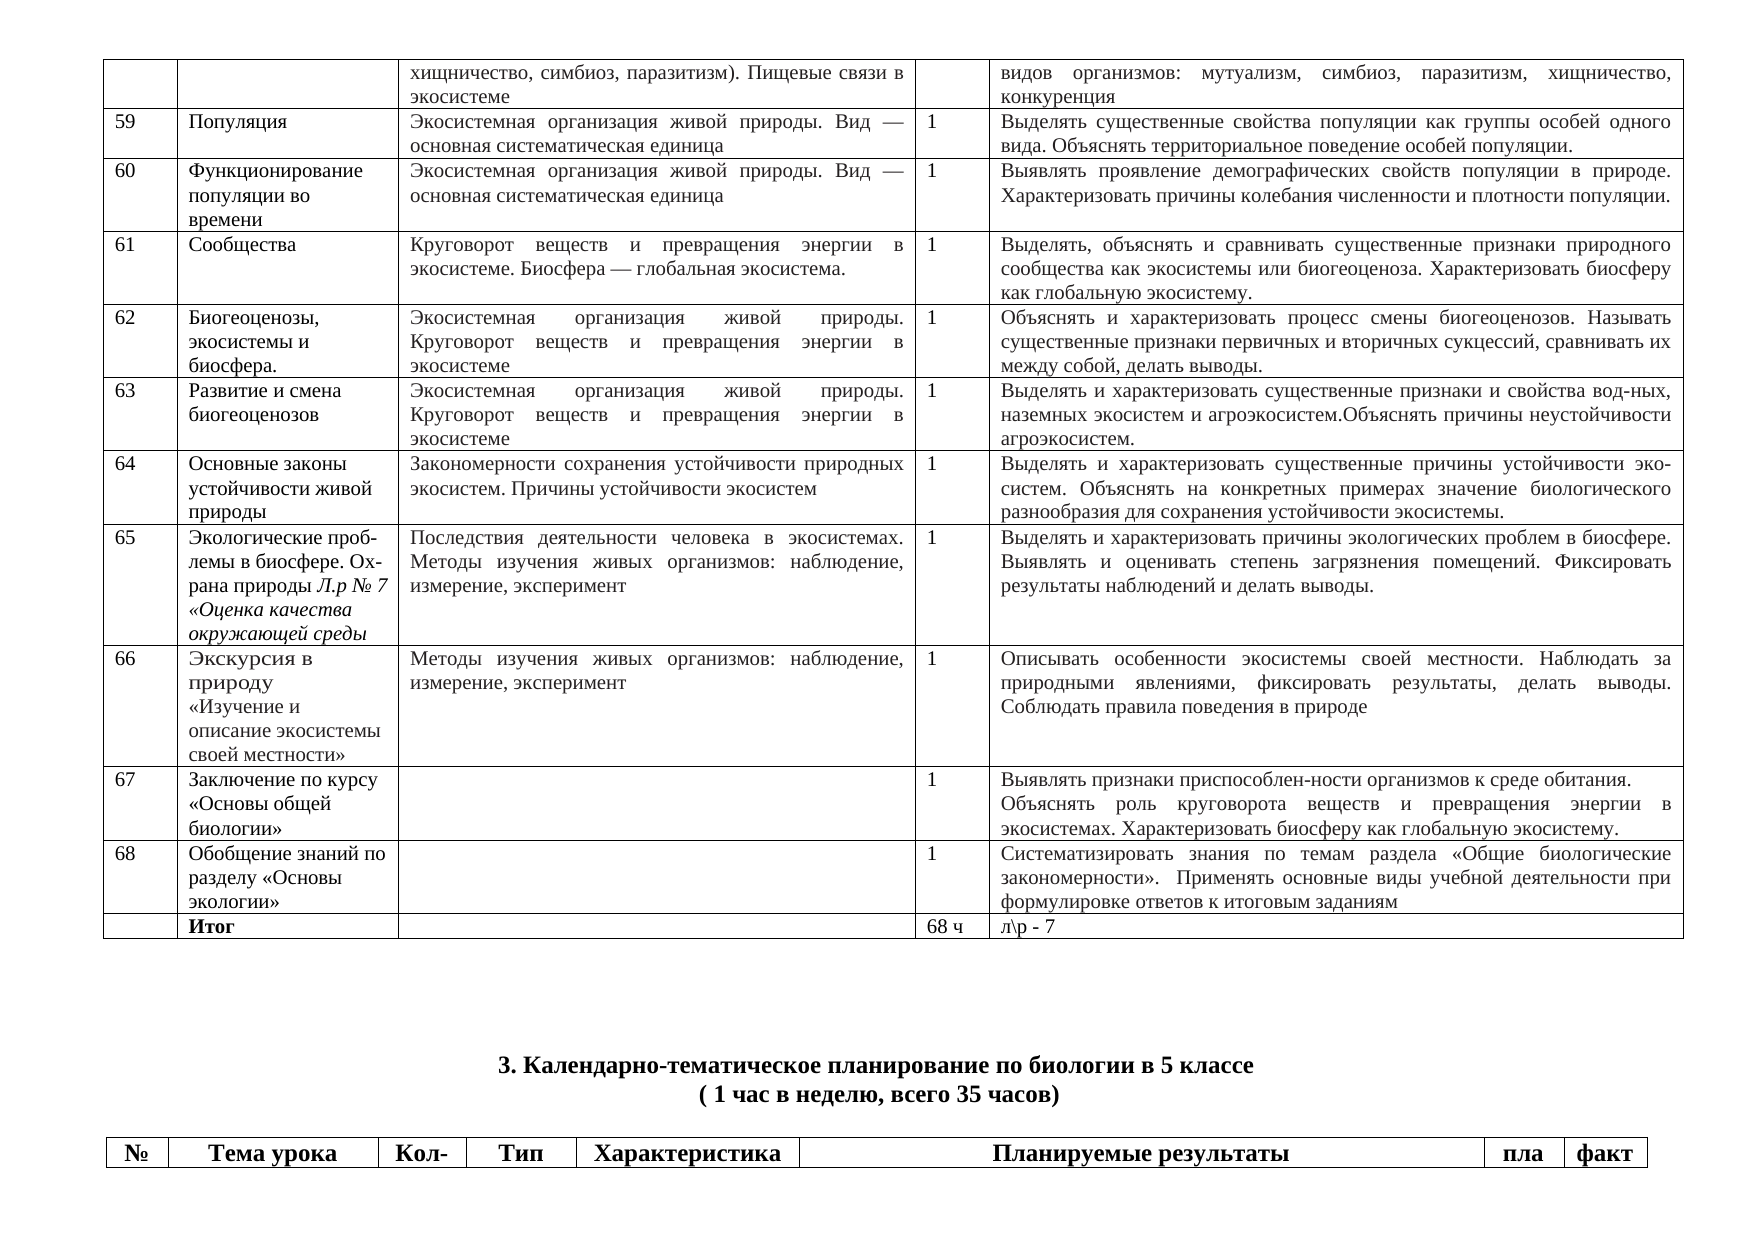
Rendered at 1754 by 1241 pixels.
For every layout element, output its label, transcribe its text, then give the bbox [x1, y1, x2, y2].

table_cell Основные законы устойчивости живой природы [178, 451, 398, 523]
table_cell л\р - 7 [990, 914, 1683, 938]
text 3. Календарно-тематическое планирование по биологии в 5 классе [118, 1051, 1634, 1079]
table_cell Обобщение знаний по разделу «Основы экологии» [178, 841, 398, 913]
table_cell Экосистемная организация живой природы. Круговорот веществ и превращения энергии в экосистеме [399, 305, 915, 377]
table_cell 1 [916, 305, 989, 377]
table_cell Последствия деятельности человека в экосистемах. Методы изучения живых организмов: наблюдение, измерение, эксперимент [399, 525, 915, 645]
table_cell 1 [916, 646, 989, 766]
table_cell Популяция [178, 109, 398, 157]
table_header план [1485, 1138, 1564, 1167]
table_header Кол-во часов [379, 1138, 466, 1167]
table_cell [399, 767, 915, 839]
table_cell [399, 914, 915, 938]
table_cell 68 [104, 841, 177, 913]
table_cell 1 [916, 232, 989, 304]
table_cell Выделять существенные свойства популяции как группы особей одного вида. Объяснять территориальное поведение особей популяции. [990, 109, 1683, 157]
table_cell Экосистемная организация живой природы. Круговорот веществ и превращения энергии в экосистеме [399, 378, 915, 450]
table_cell Экосистемная организация живой природы. Вид — основная систематическая единица [399, 159, 915, 231]
table_cell Экологические проб-лемы в биосфере. Ох-рана природы Л.р № 7 «Оценка качества окружающей среды [178, 525, 398, 645]
table_cell Функционирование популяции во времени [178, 159, 398, 231]
table_cell Систематизировать знания по темам раздела «Общие биологические закономерности». Применять основные виды учебной деятельности при формулировке ответов к итоговым заданиям [990, 841, 1683, 913]
table_cell Экскурсия в природу «Изучение и описание экосистемы своей местности» [178, 646, 398, 766]
table_header Характеристика деятельности учащихся [577, 1138, 799, 1167]
table_cell Выделять и характеризовать существенные признаки и свойства вод-ных, наземных экосистем и агроэкосистем.Объяснять причины неустойчивости агроэкосистем. [990, 378, 1683, 450]
table_cell Методы изучения живых организмов: наблюдение, измерение, эксперимент [399, 646, 915, 766]
table_cell 65 [104, 525, 177, 645]
table_cell 1 [916, 378, 989, 450]
table_cell 1 [916, 841, 989, 913]
table_cell 66 [104, 646, 177, 766]
table_cell 62 [104, 305, 177, 377]
table_cell 68 ч [916, 914, 989, 938]
table_cell 1 [916, 159, 989, 231]
table_cell Выявлять проявление демографических свойств популяции в природе. Характеризовать причины колебания численности и плотности популяции. [990, 159, 1683, 231]
table_cell Биогеоценозы, экосистемы и биосфера. [178, 305, 398, 377]
table_header факт [1565, 1138, 1647, 1167]
table_cell 1 [916, 109, 989, 157]
table_cell 63 [104, 378, 177, 450]
table_cell 61 [104, 232, 177, 304]
table_cell Развитие и смена биогеоценозов [178, 378, 398, 450]
table_cell 64 [104, 451, 177, 523]
table_cell 59 [104, 109, 177, 157]
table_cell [399, 60, 915, 108]
table_cell Заключение по курсу «Основы общей биологии» [178, 767, 398, 839]
table_cell Экосистемная организация живой природы. Вид — основная систематическая единица [399, 109, 915, 157]
table_cell 1 [916, 451, 989, 523]
table_cell Описывать особенности экосистемы своей местности. Наблюдать за природными явлениями, фиксировать результаты, делать выводы. Соблюдать правила поведения в природе [990, 646, 1683, 766]
table_cell 1 [916, 525, 989, 645]
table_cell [990, 60, 1683, 108]
table_cell Сообщества [178, 232, 398, 304]
table_cell Круговорот веществ и превращения энергии в экосистеме. Биосфера — глобальная экосистема. [399, 232, 915, 304]
table_cell Выделять, объяснять и сравнивать существенные признаки природного сообщества как экосистемы или биогеоценоза. Характеризовать биосферу как глобальную экосистему. [990, 232, 1683, 304]
table_header Тип урока [467, 1138, 576, 1167]
table_cell [399, 841, 915, 913]
table_cell 67 [104, 767, 177, 839]
table_cell Выявлять признаки приспособлен-ности организмов к среде обитания. Объяснять роль круговорота веществ и превращения энергии в экосистемах. Характеризовать биосферу как глобальную экосистему. [990, 767, 1683, 839]
table_cell Выделять и характеризовать причины экологических проблем в биосфере. Выявлять и оценивать степень загрязнения помещений. Фиксировать результаты наблюдений и делать выводы. [990, 525, 1683, 645]
table_header № п\п [107, 1138, 168, 1167]
table_cell [104, 914, 177, 938]
table_cell Выделять и характеризовать существенные причины устойчивости эко-систем. Объяснять на конкретных примерах значение биологического разнообразия для сохранения устойчивости экосистемы. [990, 451, 1683, 523]
table_cell 1 [916, 767, 989, 839]
table_cell 1 [916, 60, 989, 108]
text ( 1 час в неделю, всего 35 часов) [118, 1079, 1634, 1108]
table_cell Объяснять и характеризовать процесс смены биогеоценозов. Называть существенные признаки первичных и вторичных сукцессий, сравнивать их между собой, делать выводы. [990, 305, 1683, 377]
table_header Тема урока [169, 1138, 378, 1167]
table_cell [178, 60, 398, 108]
table_cell 60 [104, 159, 177, 231]
table_cell 58 [104, 60, 177, 108]
table_header Планируемые результаты [800, 1138, 1484, 1167]
table_cell Закономерности сохранения устойчивости природных экосистем. Причины устойчивости экосистем [399, 451, 915, 523]
table_cell Итог [178, 914, 398, 938]
